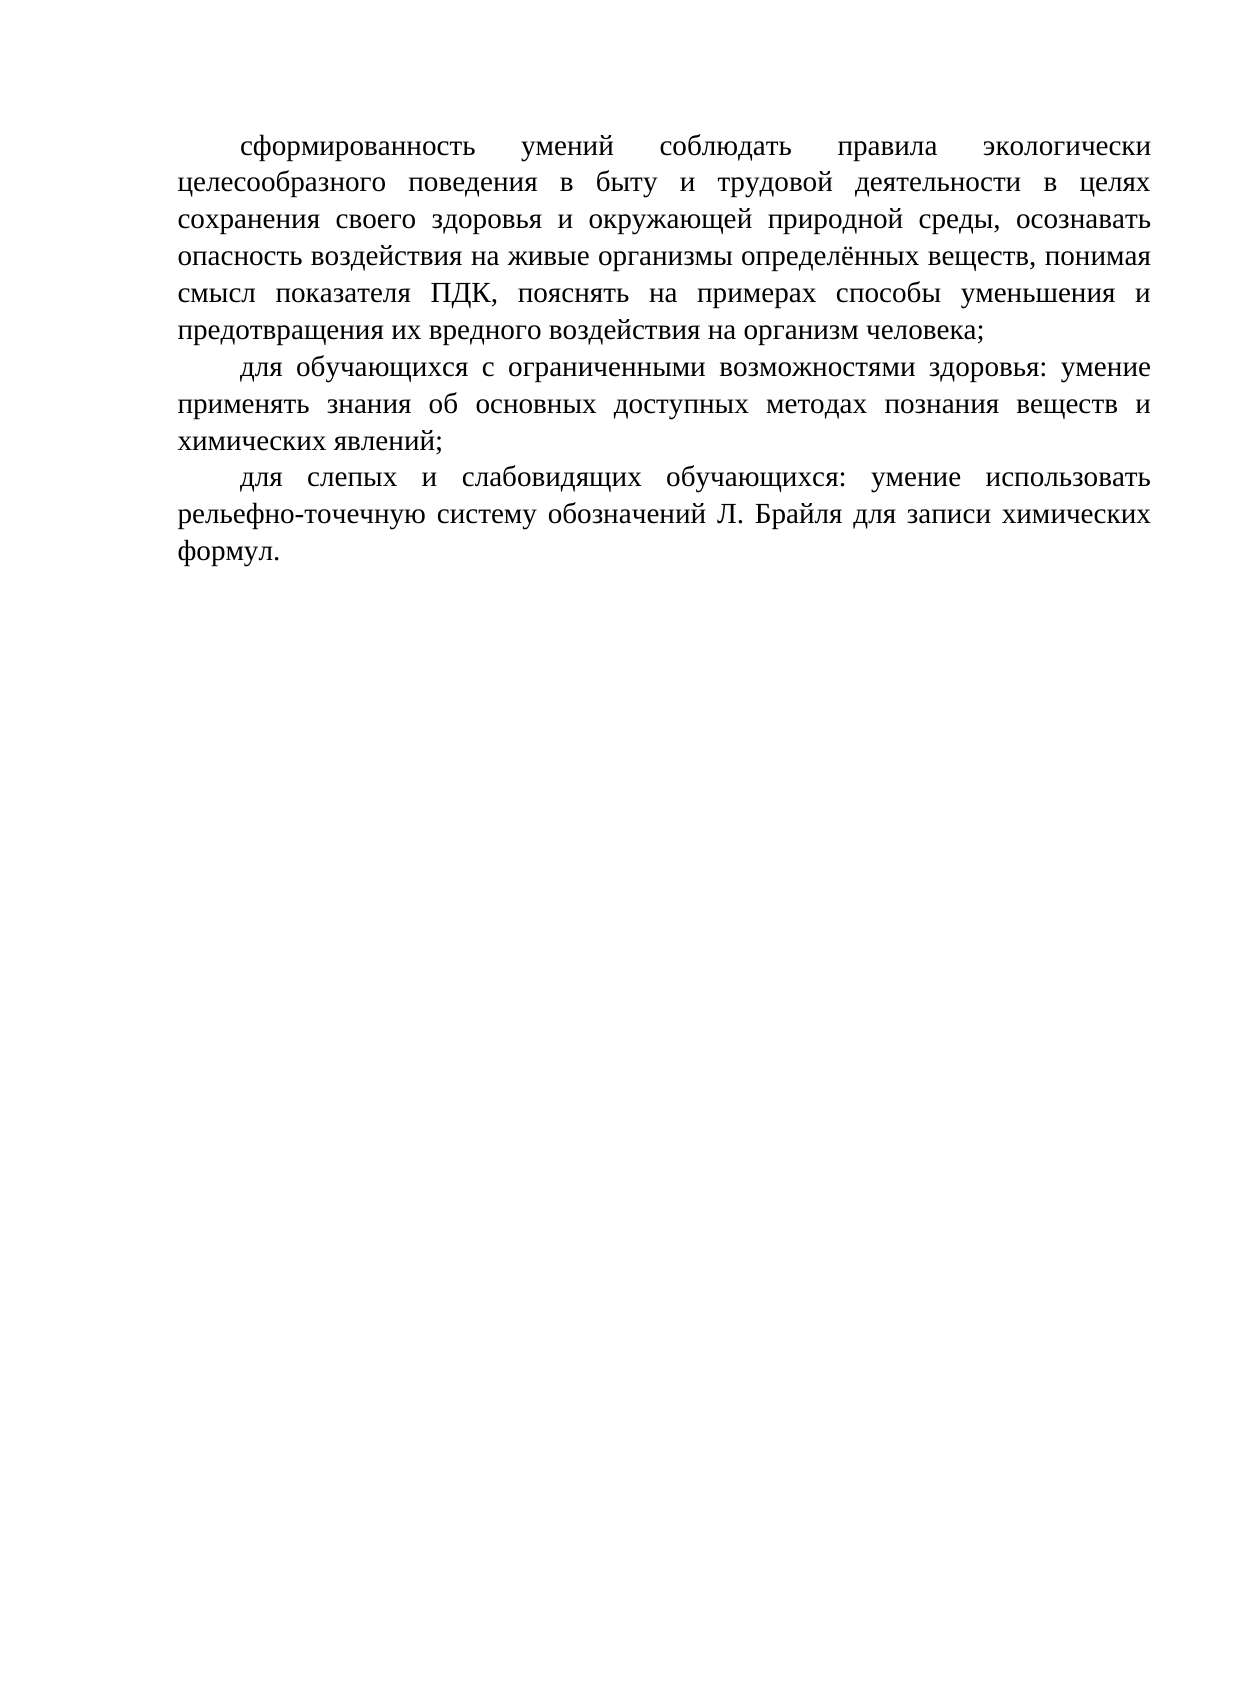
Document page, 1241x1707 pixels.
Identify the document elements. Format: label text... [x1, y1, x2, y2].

text для обучающихся с ограниченными возможностями здоровья: умение применять знания об основных доступных методах познания веществ и химических явлений; [177, 349, 1152, 456]
text сформированность умений соблюдать правила экологически целесообразного поведения в быту и трудовой деятельности в целях сохранения своего здоровья и окружающей природной среды, осознавать опасность воздействия на живые организмы определённых веществ, понимая смысл показателя ПДК, пояснять на примерах способы уменьшения и предотвращения их вредного воздействия на организм человека; [177, 128, 1152, 346]
text для слепых и слабовидящих обучающихся: умение использовать рельефно-точечную систему обозначений Л. Брайля для записи химических формул. [177, 459, 1152, 567]
